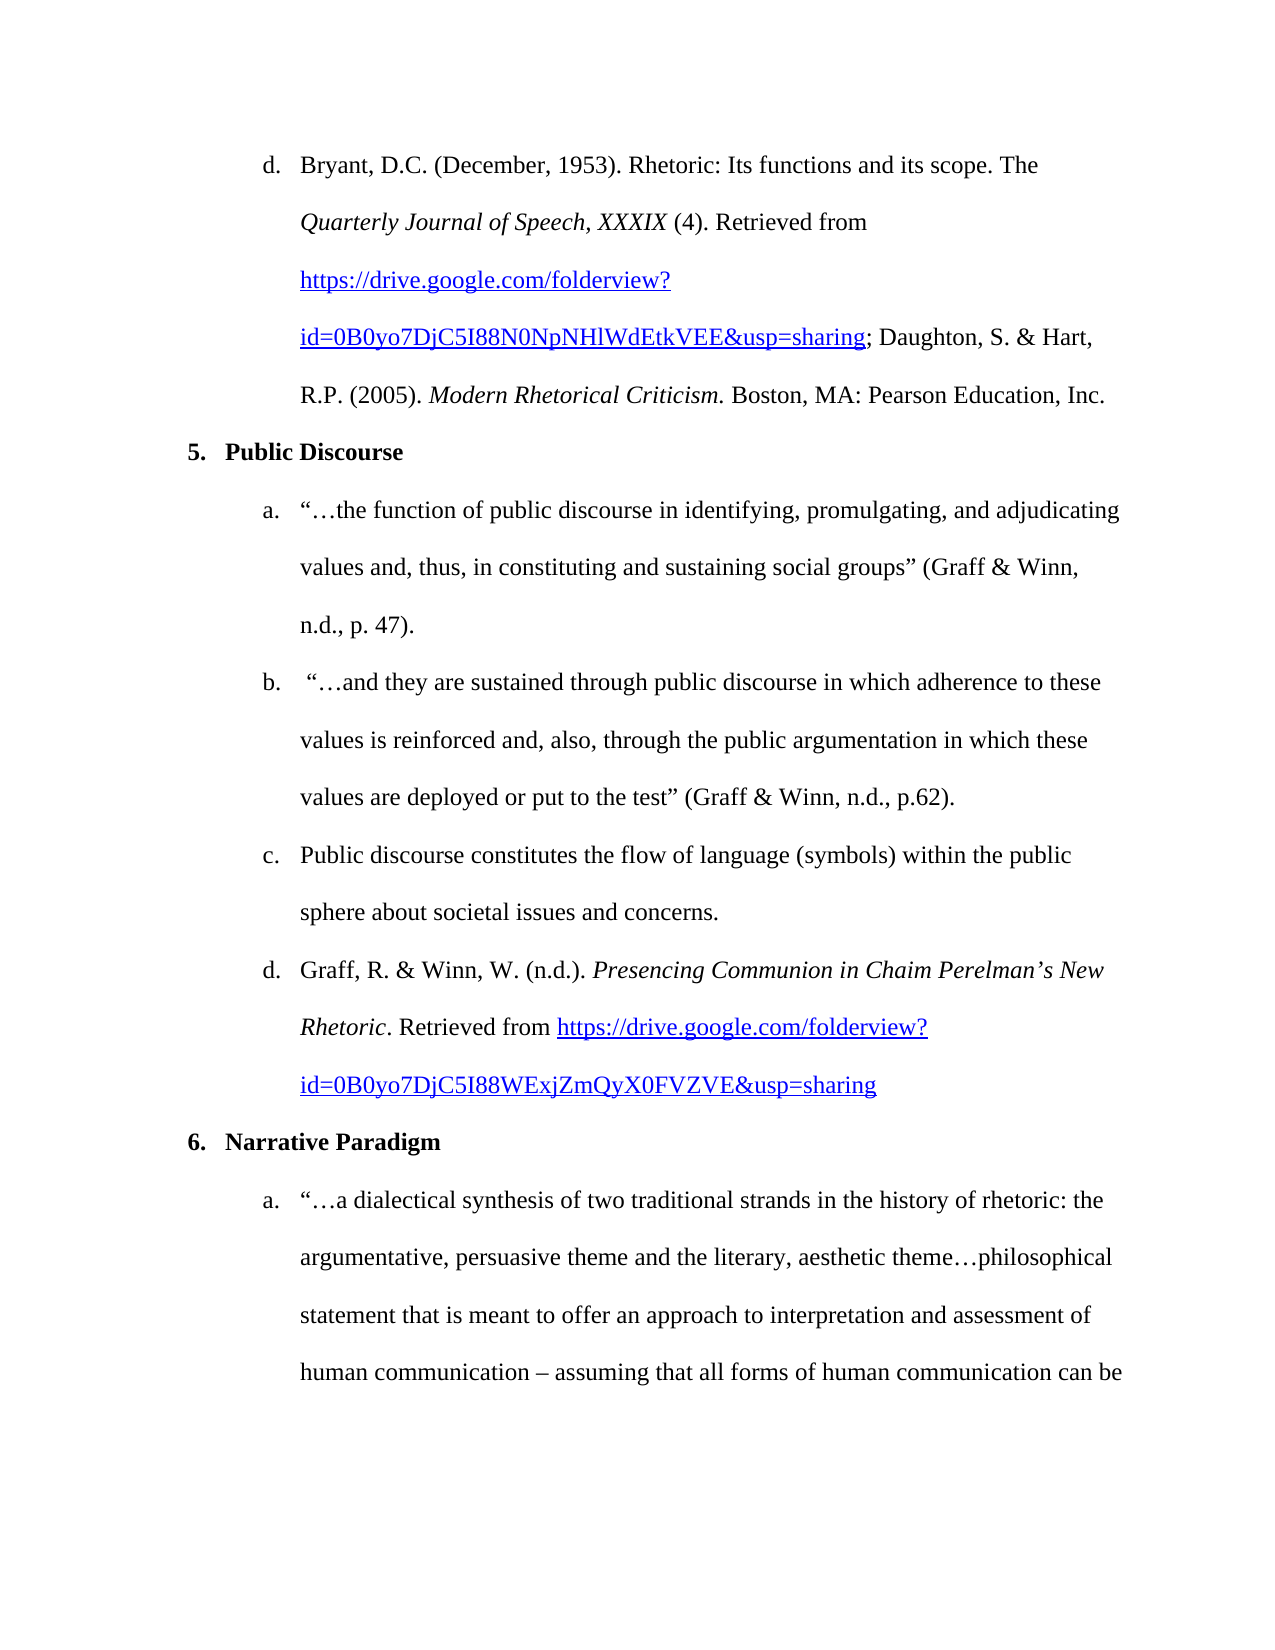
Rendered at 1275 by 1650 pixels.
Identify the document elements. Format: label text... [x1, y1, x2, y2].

list “…and they are sustained through public discourse in which adherence to these values is reinforced and, also, through the public argumentation in which these values are deployed or put to the test” (Graff & Winn, n.d., p.62). [262, 667, 1125, 811]
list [262, 1185, 1125, 1386]
list Graff, R. & Winn, W. (n.d.). Presencing Communion in Chaim Perelman’s New Rhetoric. Retrieved from https://drive.google.com/folderview?id=0B0yo7DjC5I88WExjZmQyX0FVZVE&usp=sharing [262, 955, 1125, 1099]
list “…the function of public discourse in identifying, promulgating, and adjudicating values and, thus, in constituting and sustaining social groups” (Graff & Winn, n.d., p. 47). [262, 495, 1125, 639]
list Public discourse constitutes the flow of language (symbols) within the public sphere about societal issues and concerns. [262, 840, 1125, 926]
list Narrative Paradigm [187, 1127, 1125, 1156]
list Bryant, D.C. (December, 1953). Rhetoric: Its functions and its scope. The Quarterly Journal of Speech, XXXIX (4). Retrieved from https://drive.google.com/folderview?id=0B0yo7DjC5I88N0NpNHlWdEtkVEE&usp=sharing; Daughton, S. & Hart, R.P. (2005). Modern Rhetorical Criticism. Boston, MA: Pearson Education, Inc. [262, 150, 1125, 409]
list Public Discourse [187, 437, 1125, 466]
